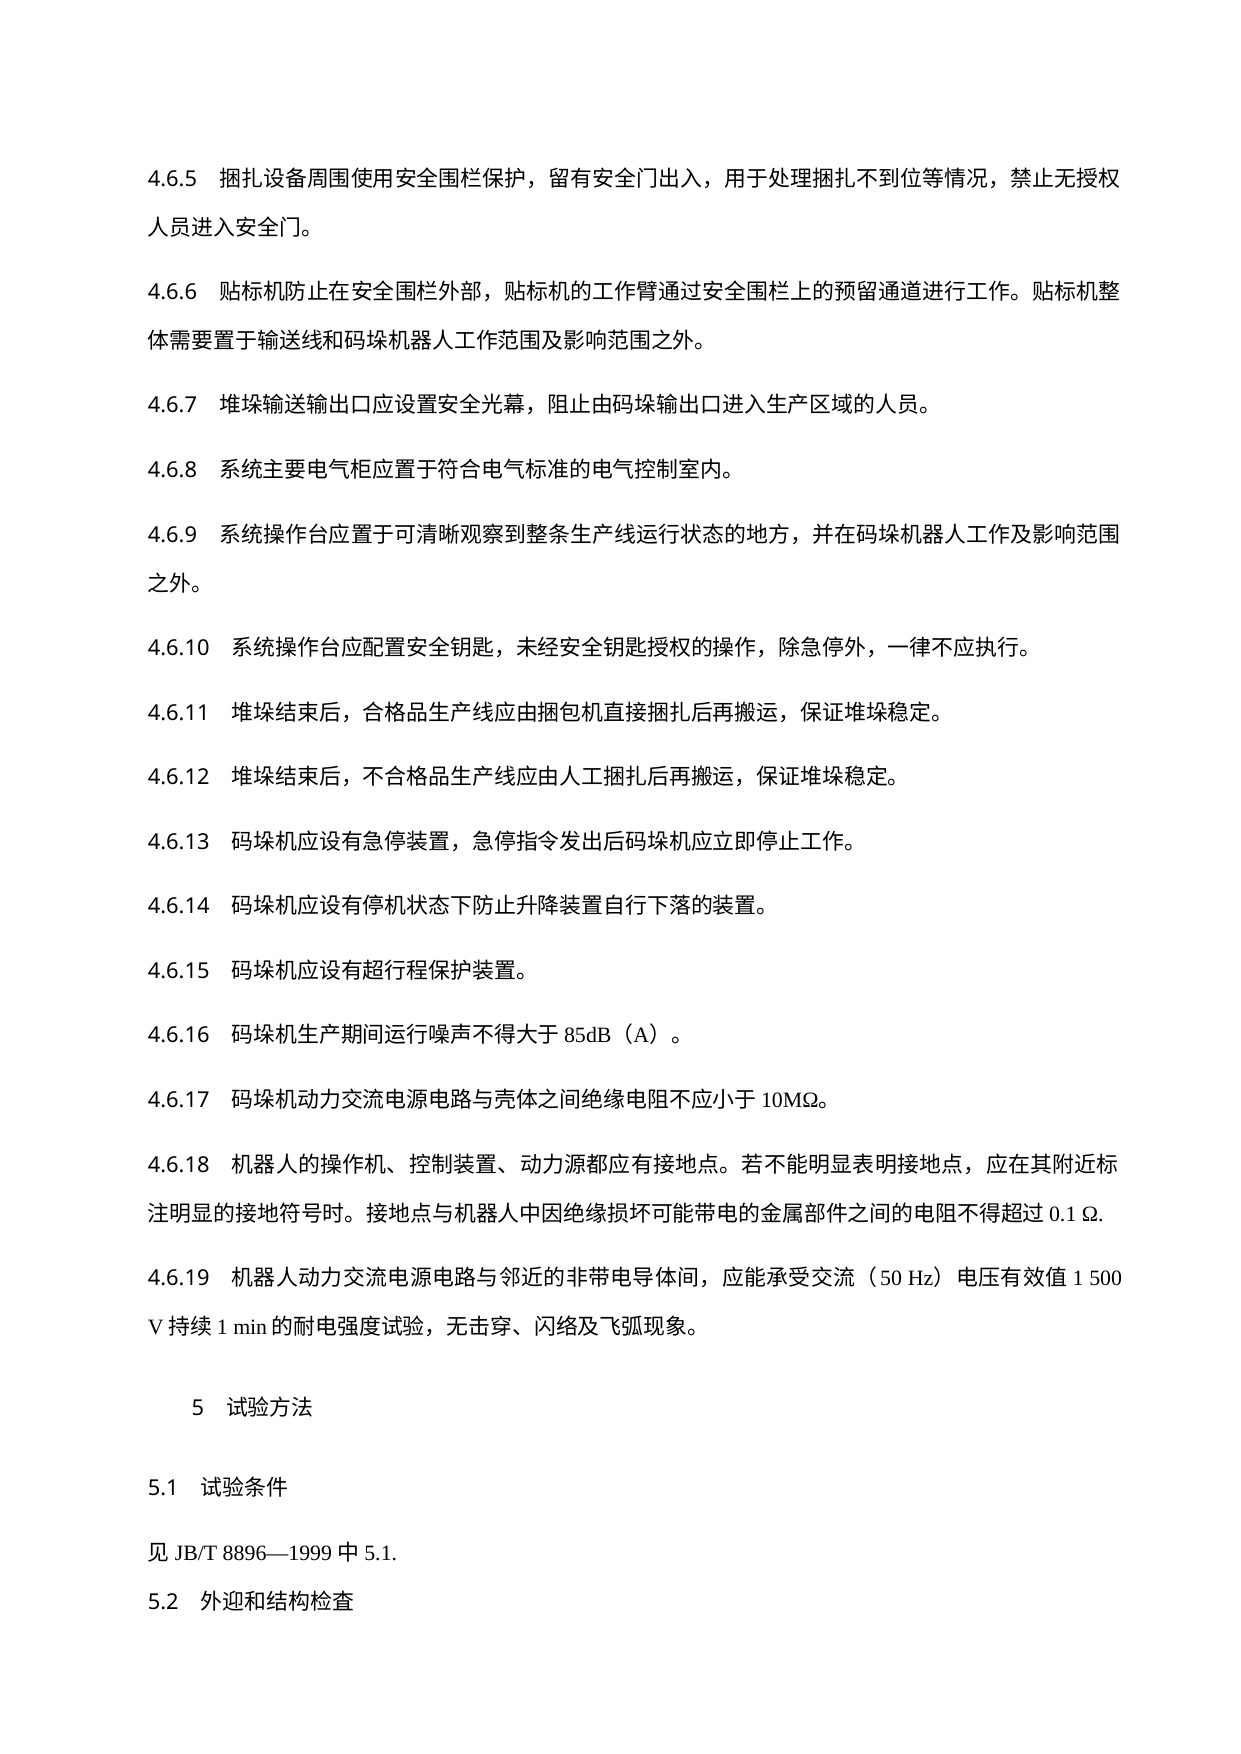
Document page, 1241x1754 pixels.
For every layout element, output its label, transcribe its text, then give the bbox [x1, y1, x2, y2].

text 堆垛结束后，合格品生产线应由捆包机直接捆扎后再搬运，保证堆垛稳定。 [148, 694, 1122, 727]
text 系统操作台应配置安全钥匙，未经安全钥匙授权的操作，除急停外，一律不应执行。 [148, 630, 1122, 662]
text 系统主要电气柜应置于符合电气标准的电气控制室内。 [148, 452, 1122, 484]
text 堆垛输送输出口应设置安全光幕，阻止由码垛输出口进入生产区域的人员。 [148, 387, 1122, 420]
text 试验条件 [148, 1470, 1122, 1503]
text 码垛机动力交流电源电路与壳体之间绝缘电阻不应小于10MΩ。 [148, 1082, 1122, 1114]
text 试验方法 [148, 1389, 1122, 1422]
text 系统操作台应置于可清晰观察到整条生产线运行状态的地方，并在码垛机器人工作及影响范围之外。 [148, 516, 1122, 598]
text 码垛机应设有急停装置，急停指令发出后码垛机应立即停止工作。 [148, 823, 1122, 856]
text 见 JB/T 8896—1999 中 5.1. [148, 1535, 1122, 1567]
text 码垛机生产期间运行噪声不得大于85dB（A）。 [148, 1017, 1122, 1050]
text 外迎和结构检査 [148, 1583, 1122, 1616]
text 码垛机应设有停机状态下防止升降装置自行下落的装置。 [148, 888, 1122, 921]
text 机器人动力交流电源电路与邻近的非带电导体间，应能承受交流（50 Hz）电压有效值1 500 V持续 1 min的耐电强度试验，无击穿、闪络及飞弧现象。 [148, 1260, 1122, 1341]
text 贴标机防止在安全围栏外部，贴标机的工作臂通过安全围栏上的预留通道进行工作。贴标机整体需要置于输送线和码垛机器人工作范围及影响范围之外。 [148, 274, 1122, 355]
text 捆扎设备周围使用安全围栏保护，留有安全门出入，用于处理捆扎不到位等情况，禁止无授权人员进入安全门。 [148, 161, 1122, 242]
text 堆垛结束后，不合格品生产线应由人工捆扎后再搬运，保证堆垛稳定。 [148, 759, 1122, 791]
text 机器人的操作机、控制装置、动力源都应有接地点。若不能明显表明接地点，应在其附近标注明显的接地符号时。接地点与机器人中因绝缘损坏可能带电的金属部件之间的电阻不得超过0.1 Ω. [148, 1146, 1122, 1228]
text 码垛机应设有超行程保护装置。 [148, 953, 1122, 985]
